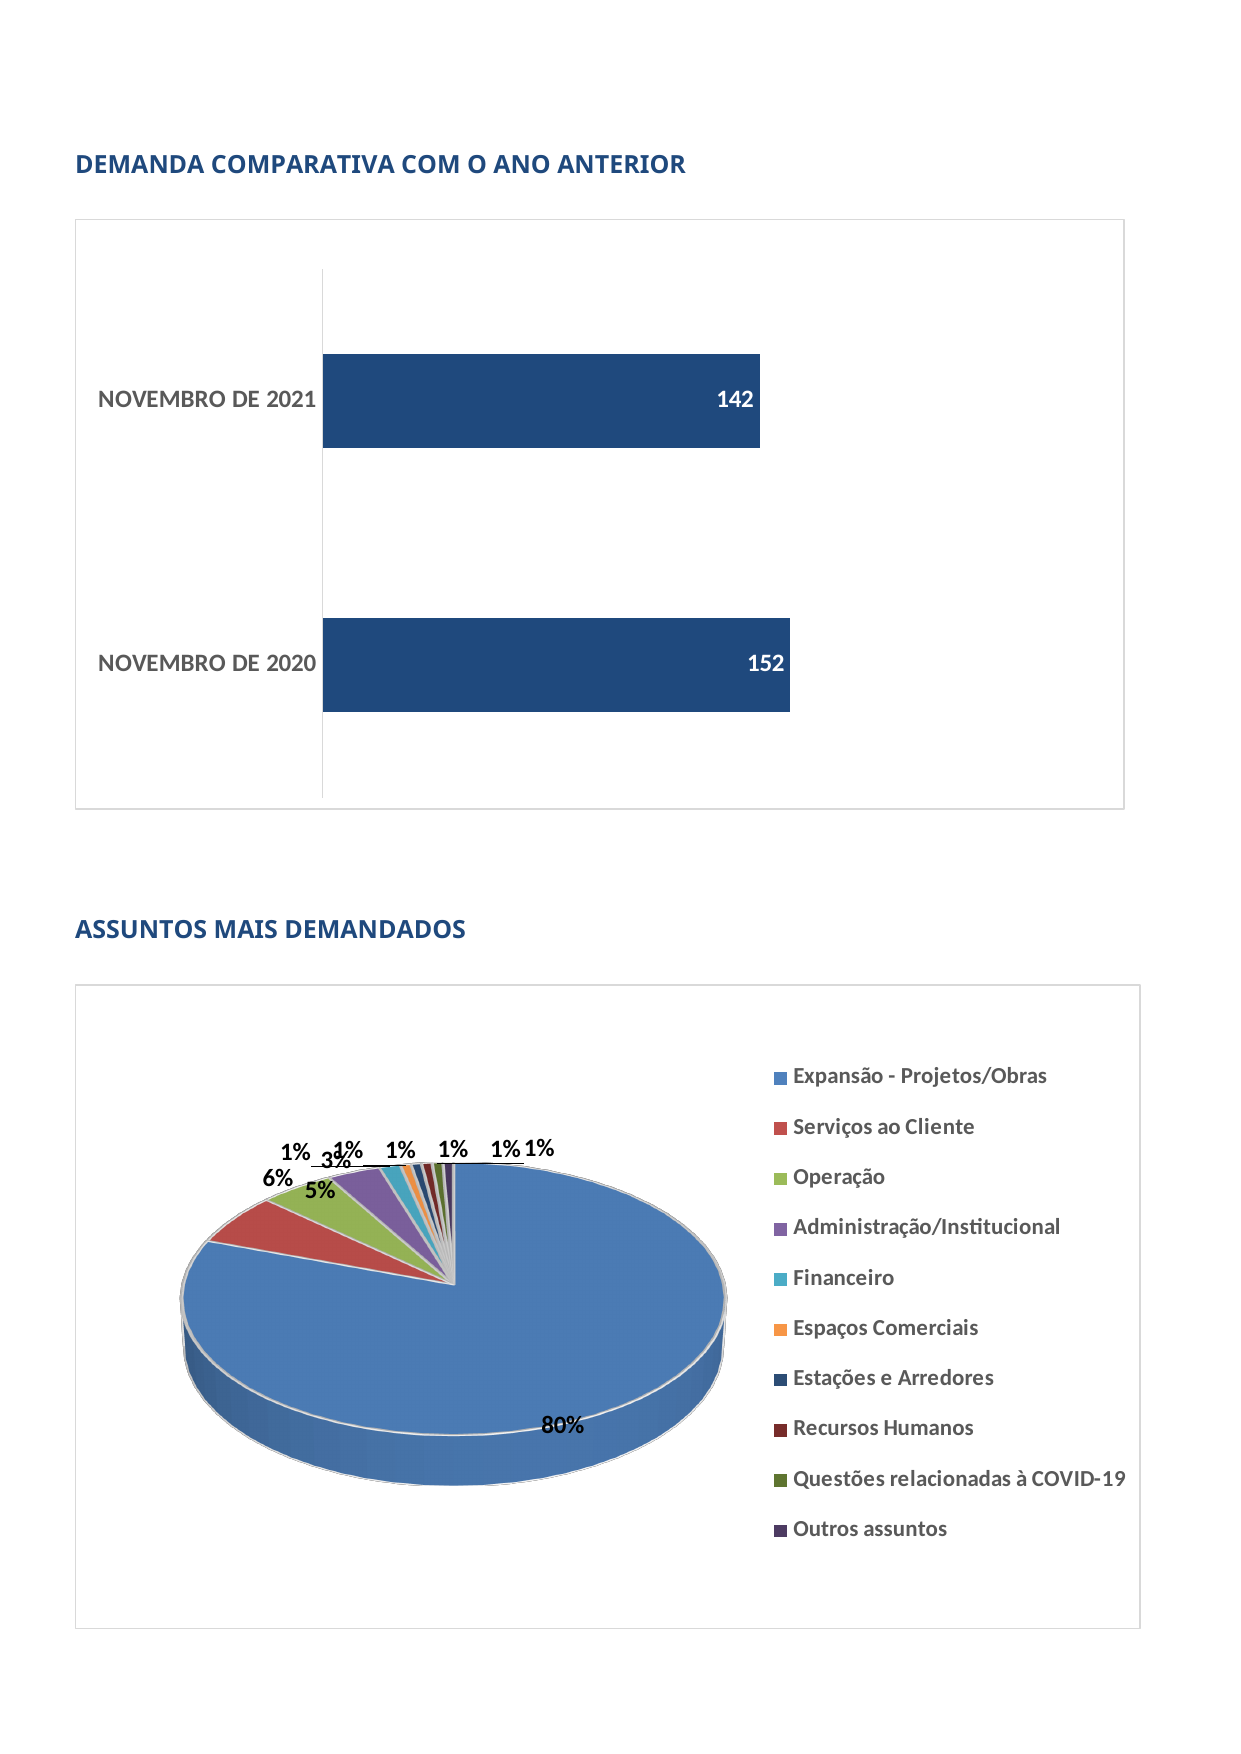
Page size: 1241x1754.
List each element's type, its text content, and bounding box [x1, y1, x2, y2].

text DEMANDA COMPARATIVA COM O ANO ANTERIOR [75, 147, 1165, 181]
text ASSUNTOS MAIS DEMANDADOS [75, 912, 1165, 946]
